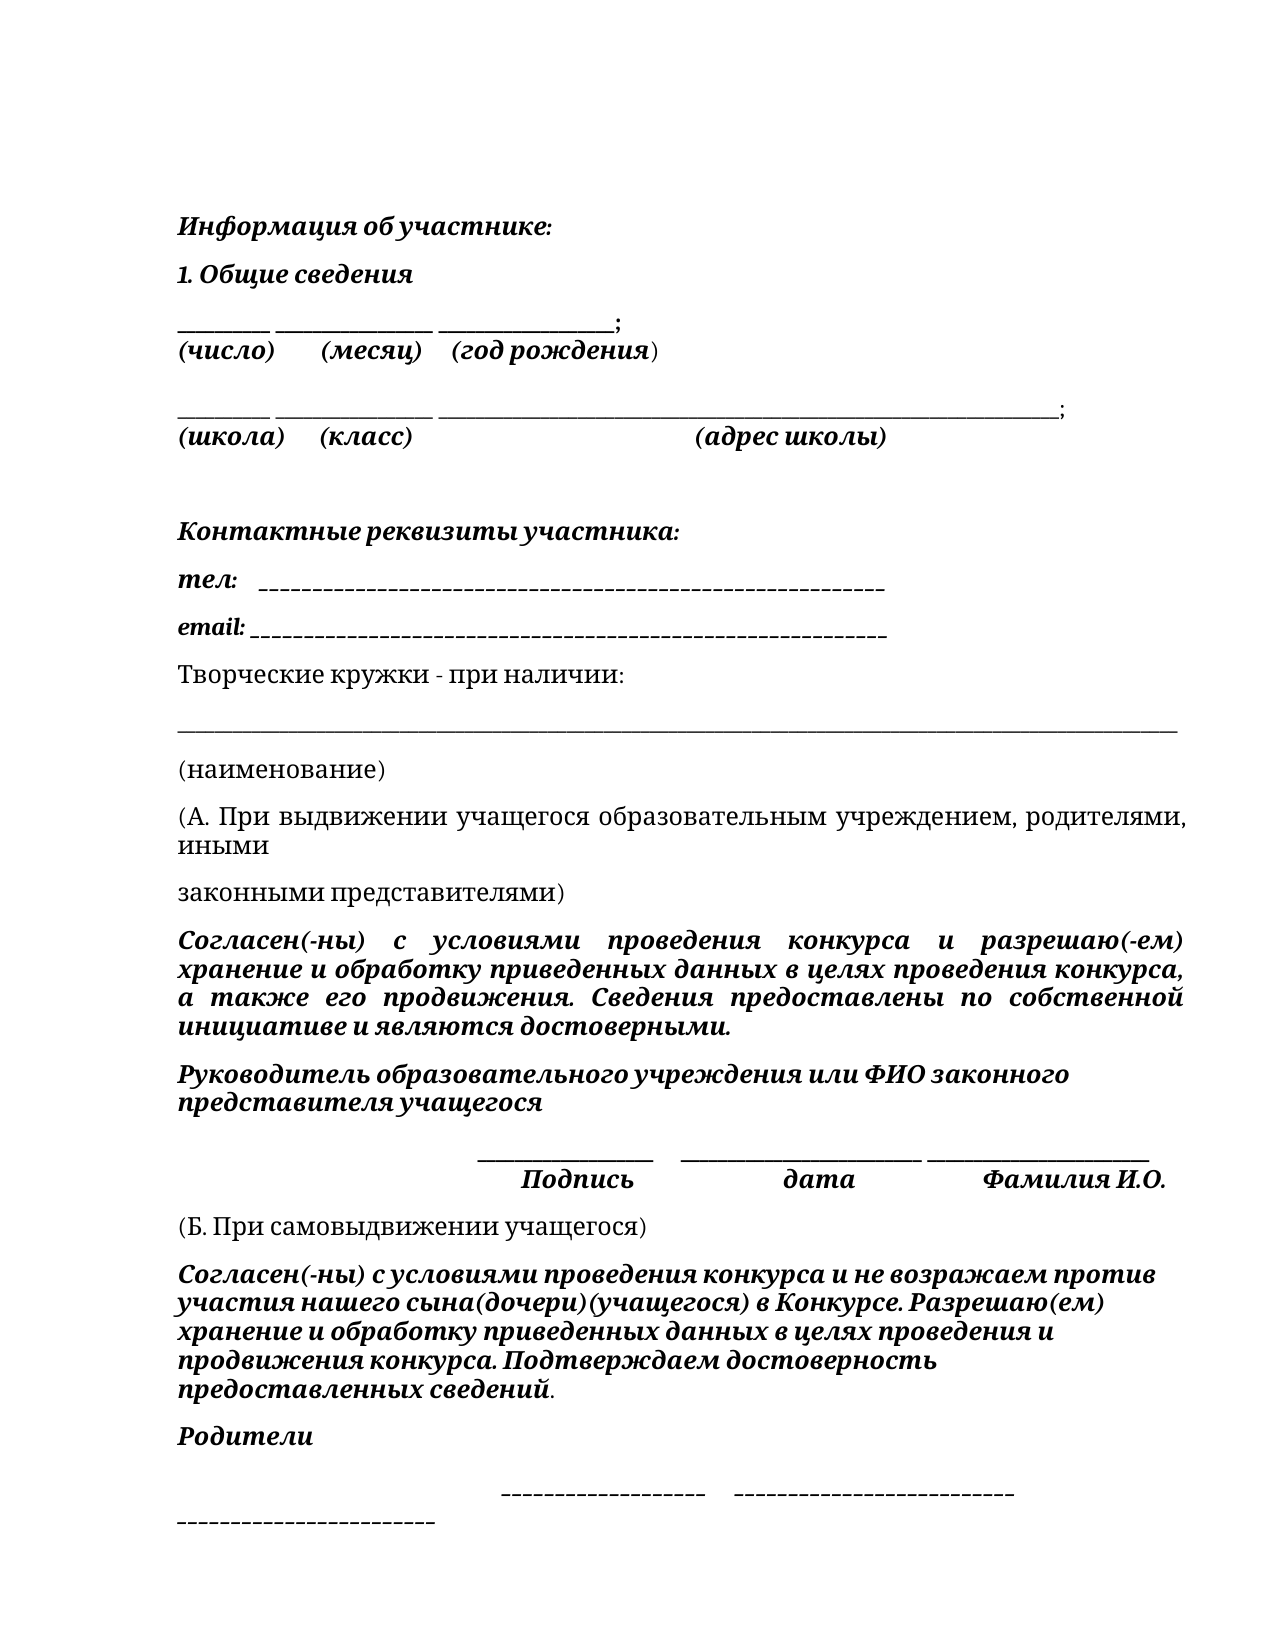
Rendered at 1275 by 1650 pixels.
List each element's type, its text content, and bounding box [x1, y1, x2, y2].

text Родители [177, 1423, 1186, 1452]
text Согласен(-ны) с условиями проведения конкурса и не возражаем против участия нашего сына(дочери)(учащегося) в Конкурсе. Разрешаю(ем) хранение и обработку приведенных данных в целях проведения и продвижения конкурса. Подтверждаем достоверность предоставленных сведений. [177, 1261, 1186, 1404]
text Творческие кружки - при наличии: [177, 661, 1186, 689]
text Согласен(-ны) с условиями проведения конкурса и разрешаю(-ем) хранение и обработку приведенных данных в целях проведения конкурса, а также его продвижения. Сведения предоставлены по собственной инициативе и являются достоверными. [177, 927, 1186, 1042]
text ___________________ __________________________ ________________________ [177, 1137, 1186, 1166]
text Контактные реквизиты участника: [177, 518, 1186, 547]
text (число) (месяц) (год рождения) [177, 337, 1186, 366]
text Информация об участнике: [177, 213, 1186, 242]
text Руководитель образовательного учреждения или ФИО законного представителя учащегося [177, 1061, 1186, 1118]
text ____________________________________________________________________________________________________________ [177, 708, 1186, 737]
text email: ___________________________________________________________ [177, 613, 1186, 642]
text ___________________ __________________________ ________________________ [177, 1471, 1186, 1528]
text тел: __________________________________________________________ [177, 566, 1186, 594]
text Подпись дата Фамилия И.О. [477, 1166, 1186, 1194]
text (А. При выдвижении учащегося образовательным учреждением, родителями, иными [177, 803, 1186, 861]
text (школа) (класс) (адрес школы) [177, 423, 1186, 452]
text 1. Общие сведения [177, 261, 1186, 289]
text __________ _________________ ___________________; [177, 308, 1186, 337]
text (наименование) [177, 756, 1186, 784]
text законными представителями) [177, 879, 1186, 908]
text (Б. При самовыдвижении учащегося) [177, 1213, 1186, 1242]
text __________ _________________ ___________________________________________________________________; [177, 394, 1186, 423]
